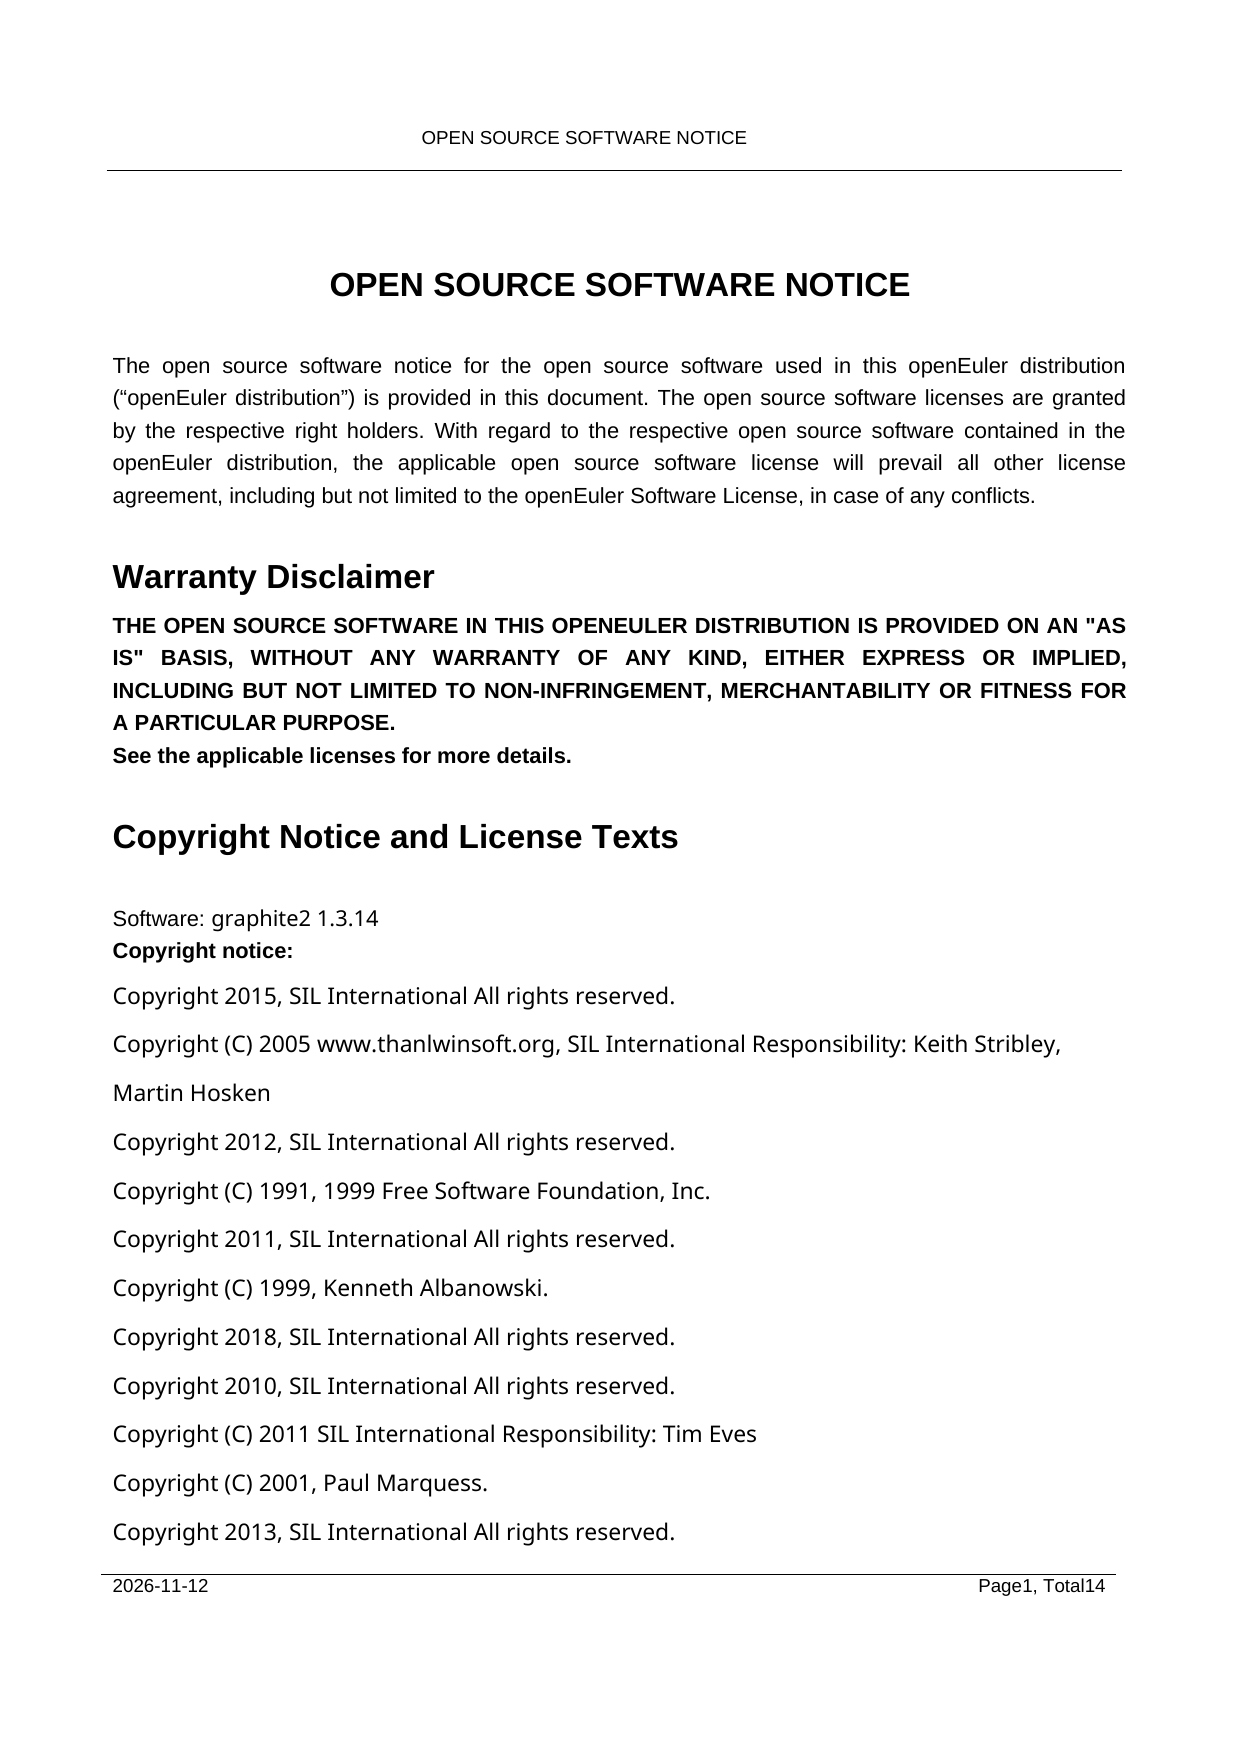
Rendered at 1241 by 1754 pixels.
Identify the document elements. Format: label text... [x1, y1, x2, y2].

text Software: graphite2 1.3.14 [112, 901, 1128, 934]
text THE OPEN SOURCE SOFTWARE IN THIS OPENEULER DISTRIBUTION IS PROVIDED ON AN "AS IS" BASIS, WITHOUT ANY WARRANTY OF ANY KIND, EITHER EXPRESS OR IMPLIED, INCLUDING BUT NOT LIMITED TO NON-INFRINGEMENT, MERCHANTABILITY OR FITNESS FOR A PARTICULAR PURPOSE. See the applicable licenses for more details. [112, 609, 1128, 771]
text The open source software notice for the open source software used in this openEuler distribution (“openEuler distribution”) is provided in this document. The open source software licenses are granted by the respective right holders. With regard to the respective open source software contained in the openEuler distribution, the applicable open source software license will prevail all other license agreement, including but not limited to the openEuler Software License, in case of any conflicts. [112, 349, 1128, 511]
text Warranty Disclaimer [112, 544, 1128, 609]
text OPEN SOURCE SOFTWARE NOTICE [112, 251, 1128, 316]
text Copyright notice: [112, 934, 1128, 966]
text Copyright Notice and License Texts [112, 804, 1128, 869]
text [112, 979, 1128, 1548]
